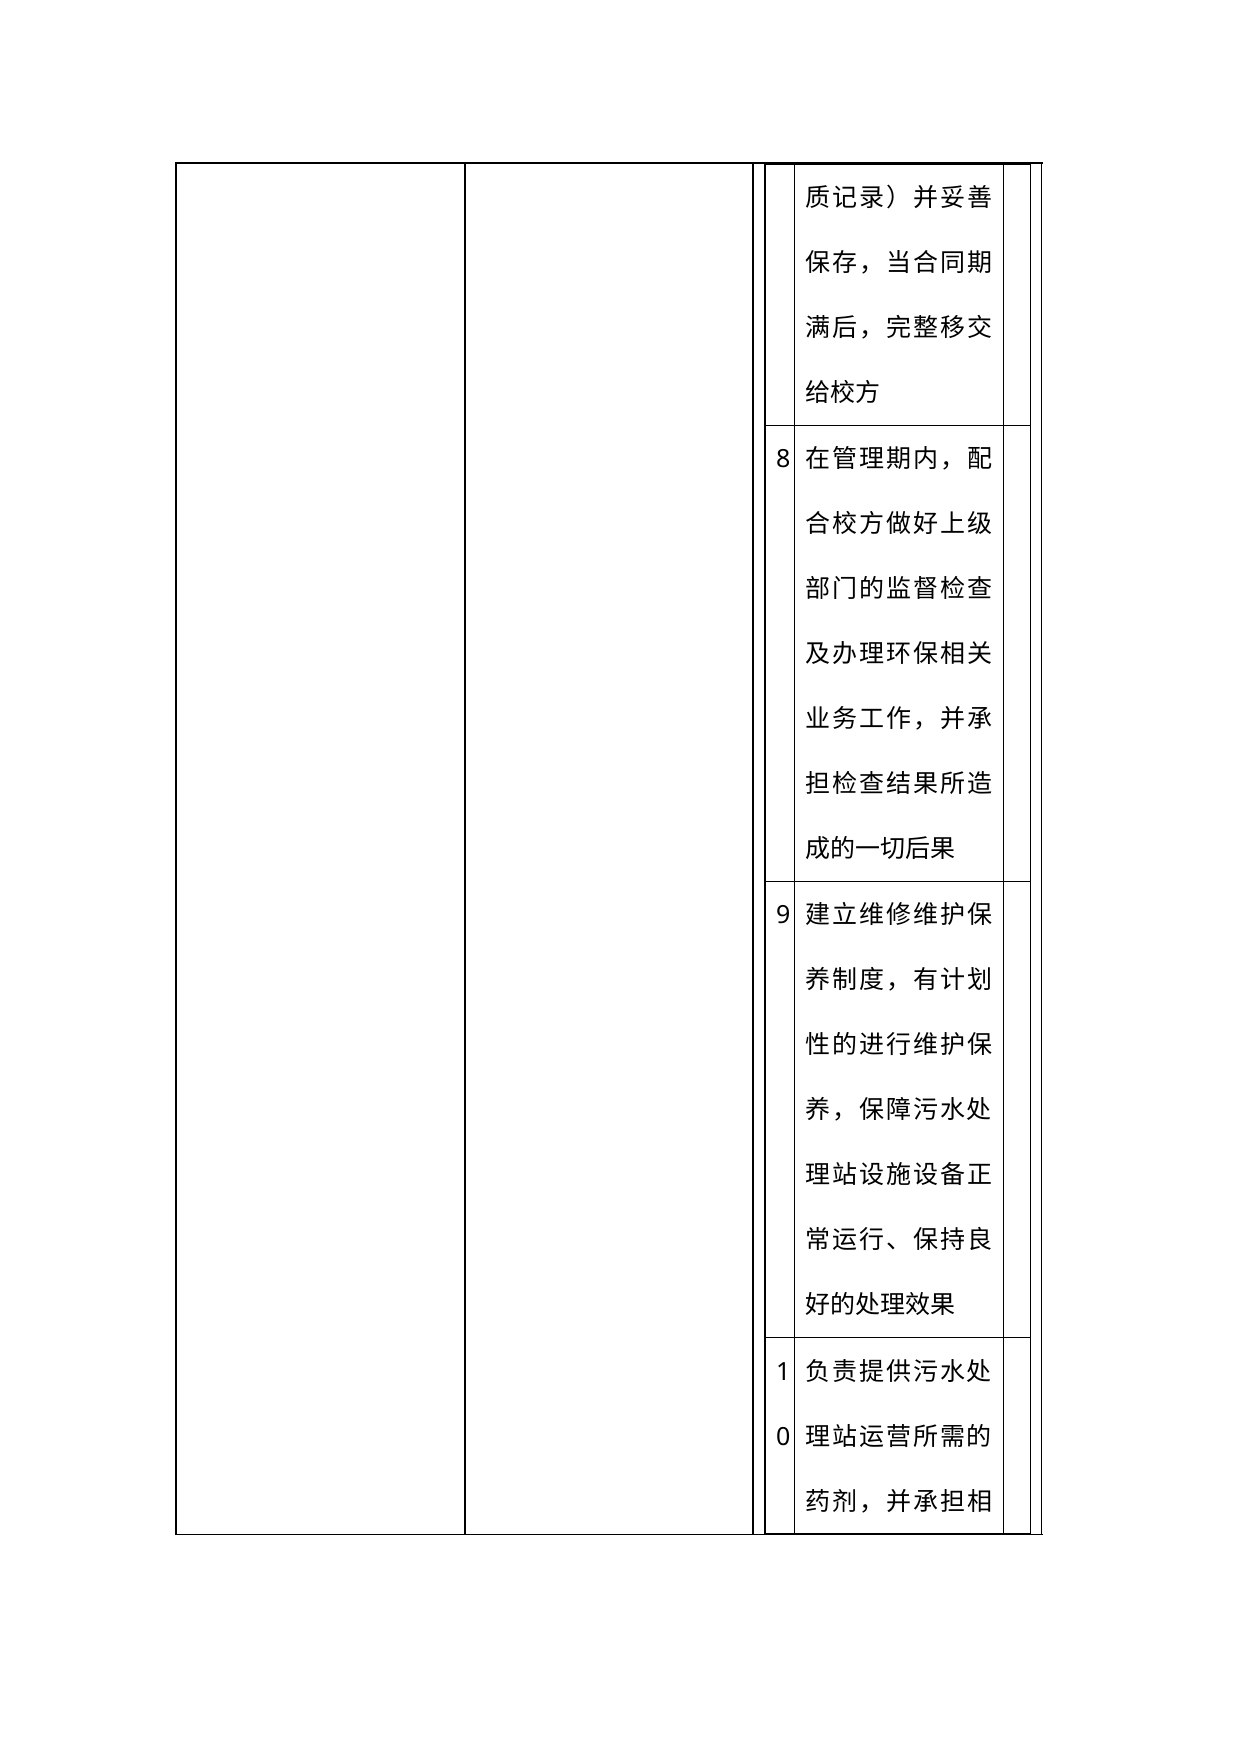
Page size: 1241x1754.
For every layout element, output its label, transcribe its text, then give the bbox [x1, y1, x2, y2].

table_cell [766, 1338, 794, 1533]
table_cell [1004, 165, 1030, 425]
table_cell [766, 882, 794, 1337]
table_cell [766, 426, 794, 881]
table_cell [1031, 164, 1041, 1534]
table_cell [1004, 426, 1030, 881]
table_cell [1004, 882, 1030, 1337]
table_cell 1 [466, 164, 752, 1534]
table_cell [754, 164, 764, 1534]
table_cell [795, 1338, 1003, 1533]
table_cell [177, 164, 464, 1534]
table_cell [795, 165, 1003, 425]
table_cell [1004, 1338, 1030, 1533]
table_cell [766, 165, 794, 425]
